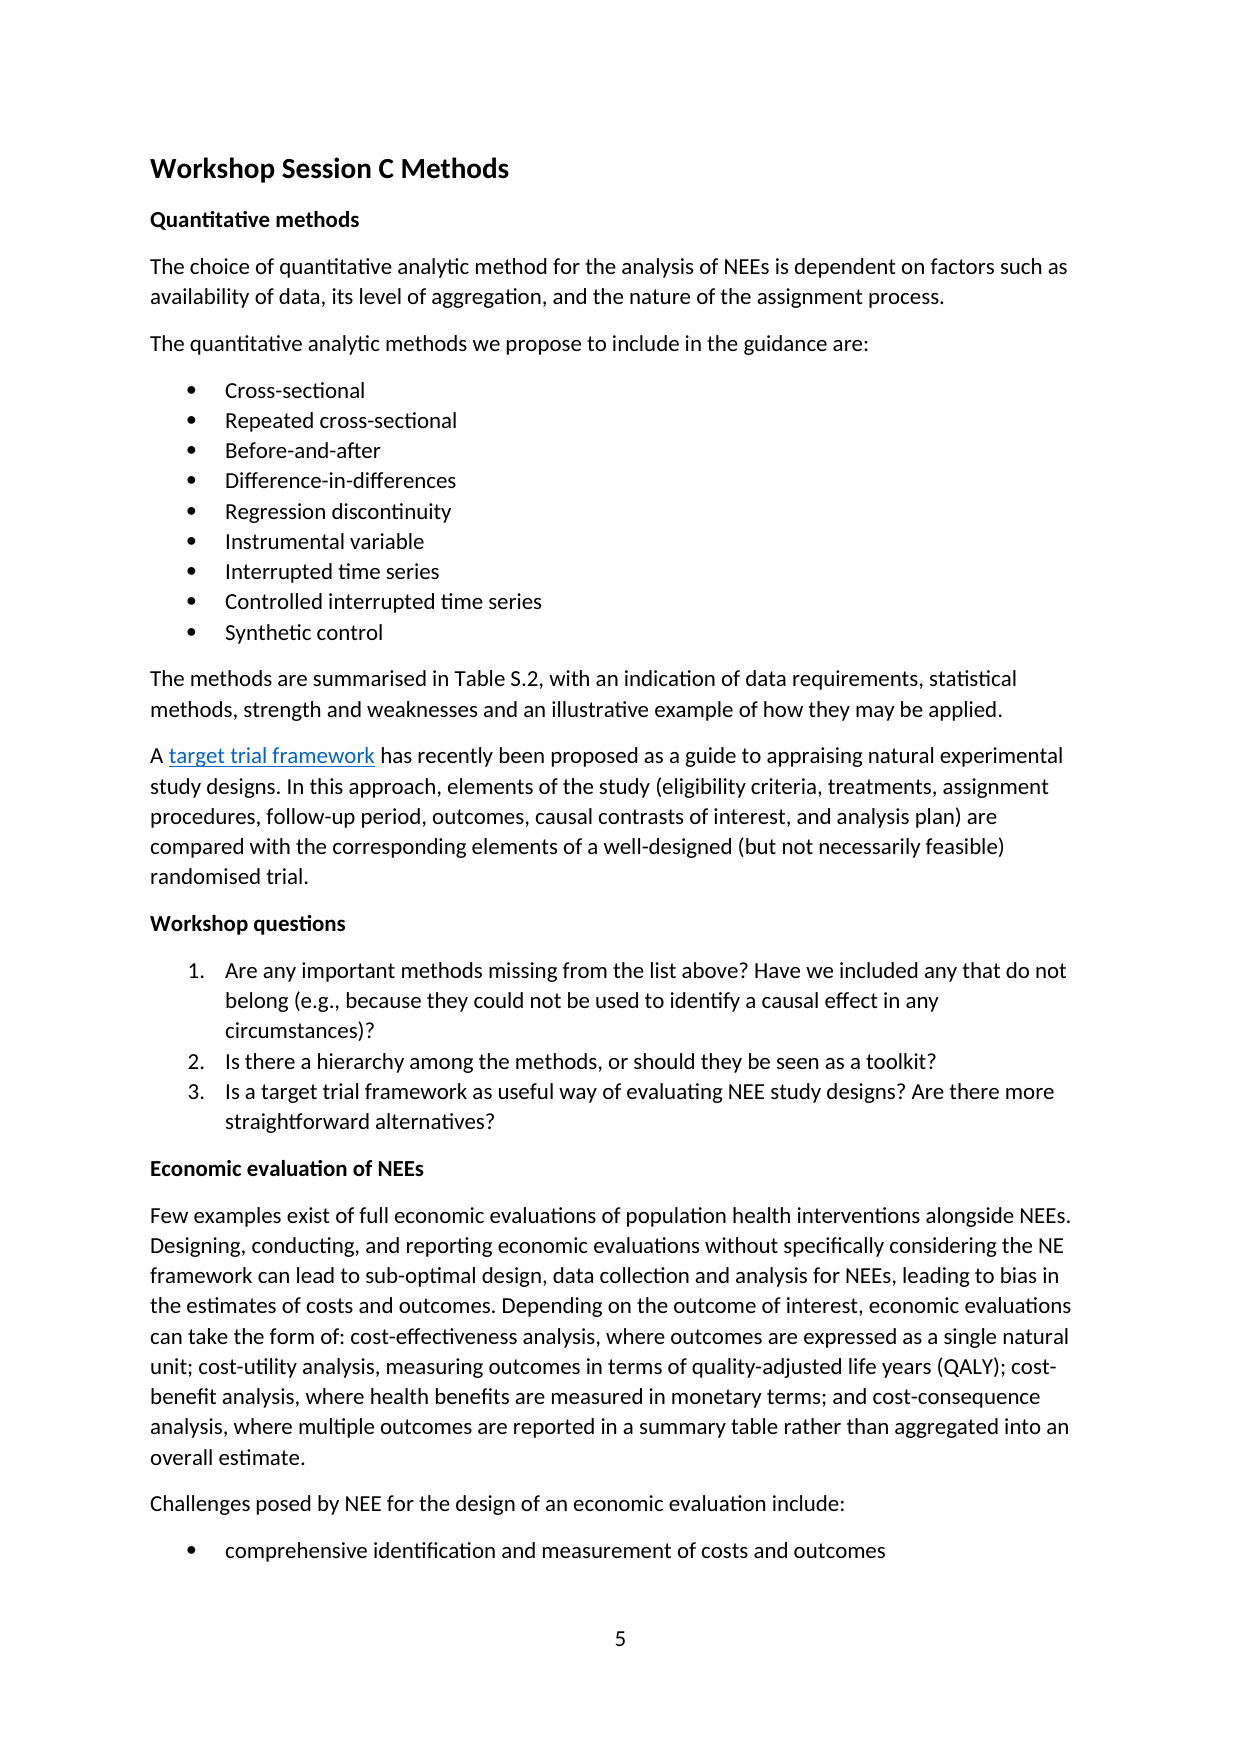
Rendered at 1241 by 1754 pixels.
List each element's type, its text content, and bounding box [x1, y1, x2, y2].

list Is a target trial framework as useful way of evaluating NEE study designs? Are there more straightforward alternatives? [187, 1077, 1090, 1135]
list Before-and-after [187, 436, 1090, 464]
list comprehensive identification and measurement of costs and outcomes [187, 1536, 1090, 1564]
list Controlled interrupted time series [187, 587, 1090, 615]
text The methods are summarised in Table S.2, with an indication of data requirements, statistical methods, strength and weaknesses and an illustrative example of how they may be applied. [150, 664, 1090, 723]
list Instrumental variable [187, 527, 1090, 555]
text A target trial framework has recently been proposed as a guide to appraising natural experimental study designs. In this approach, elements of the study (eligibility criteria, treatments, assignment procedures, follow-up period, outcomes, causal contrasts of interest, and analysis plan) are compared with the corresponding elements of a well-designed (but not necessarily feasible) randomised trial. [150, 742, 1090, 890]
list Cross-sectional [187, 376, 1090, 404]
list Difference-in-differences [187, 467, 1090, 494]
text The quantitative analytic methods we propose to include in the guidance are: [150, 329, 1090, 357]
list Regression discontinuity [187, 497, 1090, 525]
list Is there a hierarchy among the methods, or should they be seen as a toolkit? [187, 1047, 1090, 1075]
list Repeated cross-sectional [187, 406, 1090, 434]
list Synthetic control [187, 618, 1090, 646]
text Workshop questions [150, 909, 1090, 937]
text Workshop Session C Methods [150, 150, 1090, 186]
text Few examples exist of full economic evaluations of population health interventions alongside NEEs. Designing, conducting, and reporting economic evaluations without specifically considering the NE framework can lead to sub-optimal design, data collection and analysis for NEEs, leading to bias in the estimates of costs and outcomes. Depending on the outcome of interest, economic evaluations can take the form of: cost-effectiveness analysis, where outcomes are expressed as a single natural unit; cost-utility analysis, measuring outcomes in terms of quality-adjusted life years (QALY); cost-benefit analysis, where health benefits are measured in monetary terms; and cost-consequence analysis, where multiple outcomes are reported in a summary table rather than aggregated into an overall estimate. [150, 1201, 1090, 1471]
text Challenges posed by NEE for the design of an economic evaluation include: [150, 1489, 1090, 1517]
text The choice of quantitative analytic method for the analysis of NEEs is dependent on factors such as availability of data, its level of aggregation, and the nature of the assignment process. [150, 252, 1090, 310]
text Quantitative methods [150, 205, 1090, 233]
text Economic evaluation of NEEs [150, 1154, 1090, 1182]
list Are any important methods missing from the list above? Have we included any that do not belong (e.g., because they could not be used to identify a causal effect in any circumstances)? [187, 956, 1090, 1044]
list Interrupted time series [187, 557, 1090, 585]
